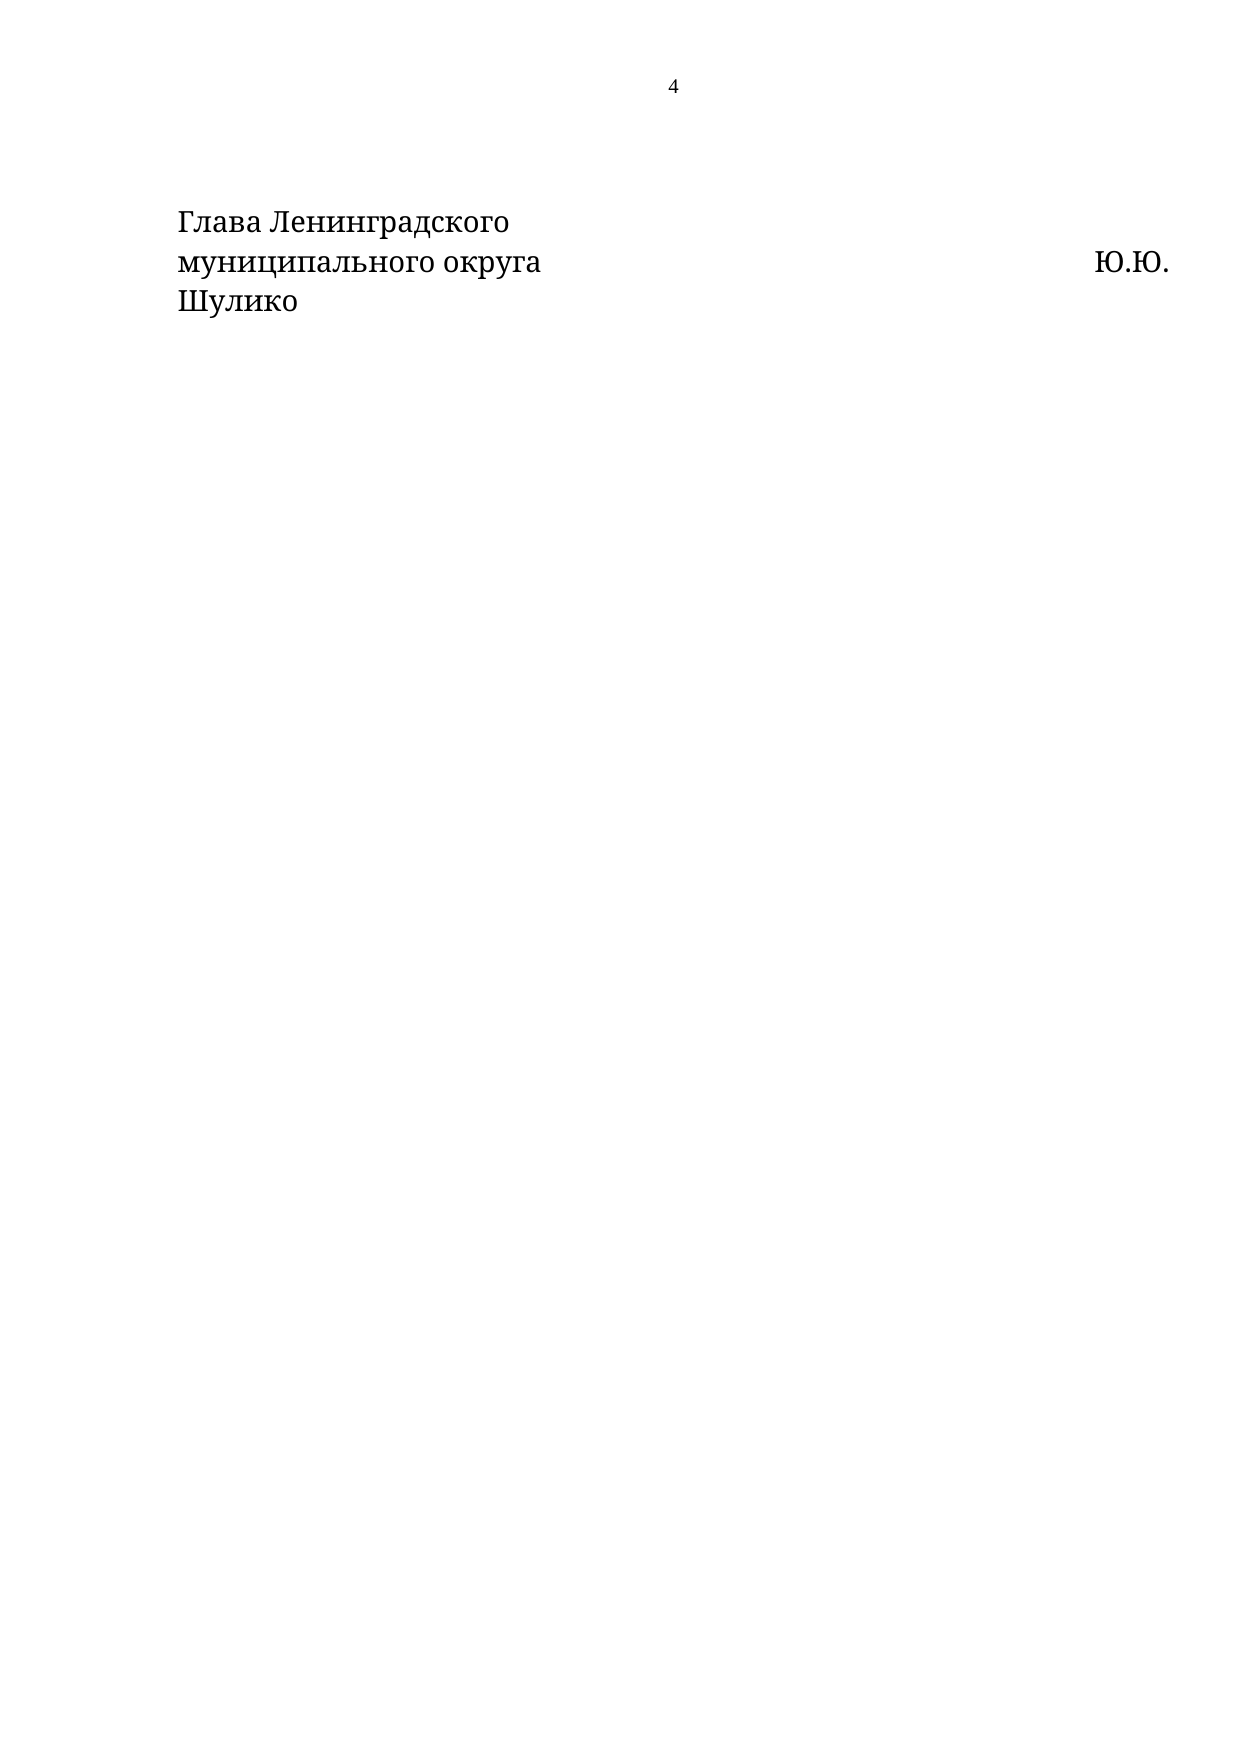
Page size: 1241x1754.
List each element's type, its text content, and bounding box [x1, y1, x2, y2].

text муниципального округа Ю.Ю. Шулико [177, 241, 1169, 320]
text Глава Ленинградского [177, 201, 1169, 241]
